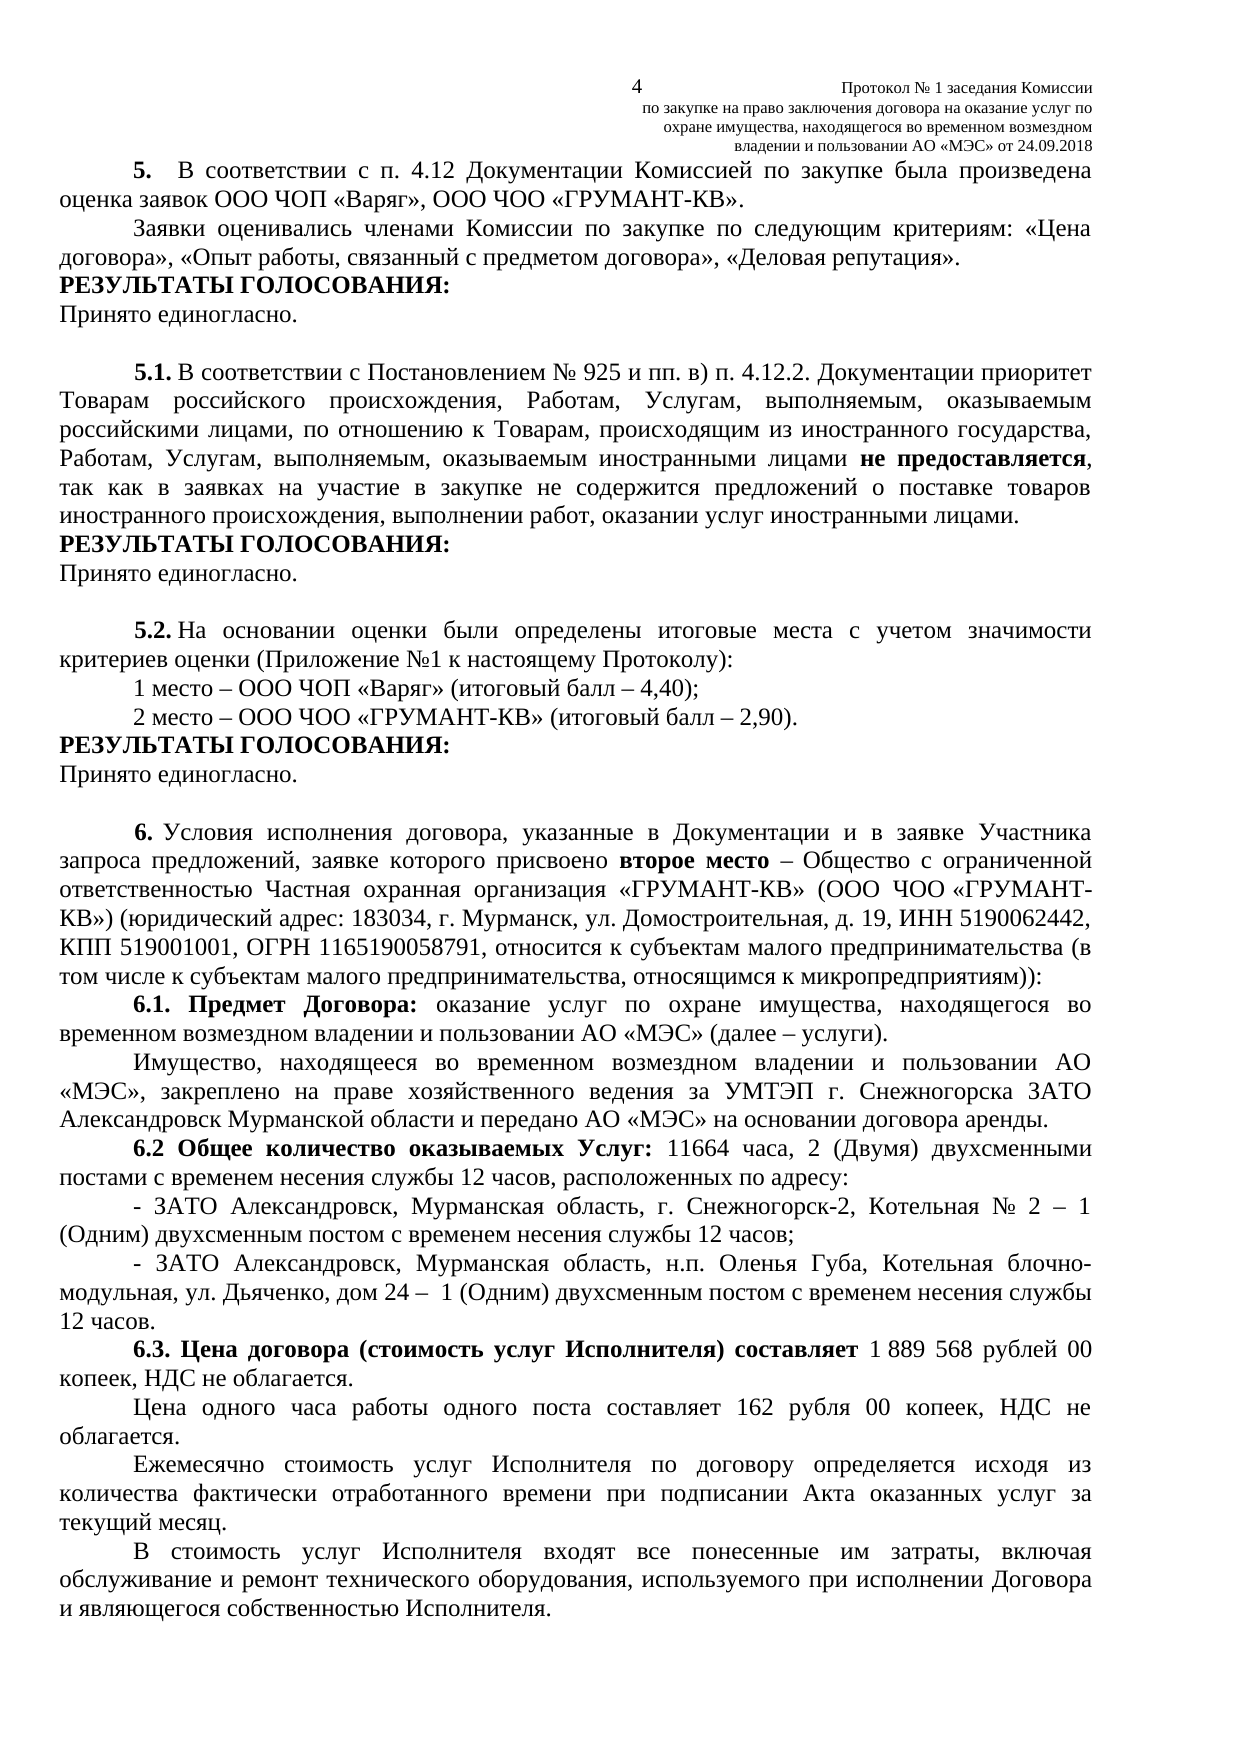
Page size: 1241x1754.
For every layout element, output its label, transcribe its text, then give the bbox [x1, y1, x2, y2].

text В стоимость услуг Исполнителя входят все понесенные им затраты, включая обслуживание и ремонт технического оборудования, используемого при исполнении Договора и являющегося собственностью Исполнителя. [59, 1536, 1092, 1622]
text Ежемесячно стоимость услуг Исполнителя по договору определяется исходя из количества фактически отработанного времени при подписании Акта оказанных услуг за текущий месяц. [59, 1449, 1092, 1536]
text РЕЗУЛЬТАТЫ ГОЛОСОВАНИЯ: [59, 730, 1092, 759]
text РЕЗУЛЬТАТЫ ГОЛОСОВАНИЯ: [59, 529, 1092, 558]
text - ЗАТО Александровск, Мурманская область, г. Снежногорск-2, Котельная № 2 – 1 (Одним) двухсменным постом с временем несения службы 12 часов; [59, 1191, 1092, 1248]
text 6.2 Общее количество оказываемых Услуг: 11664 часа, 2 (Двумя) двухсменными постами с временем несения службы 12 часов, расположенных по адресу: [59, 1133, 1092, 1191]
text Заявки оценивались членами Комиссии по закупке по следующим критериям: «Цена договора», «Опыт работы, связанный с предметом договора», «Деловая репутация». [59, 213, 1092, 270]
text 2 место – ООО ЧОО «ГРУМАНТ-КВ» (итоговый балл – 2,90). [59, 702, 1092, 730]
text - ЗАТО Александровск, Мурманская область, н.п. Оленья Губа, Котельная блочно-модульная, ул. Дьяченко, дом 24 – 1 (Одним) двухсменным постом с временем несения службы 12 часов. [59, 1248, 1092, 1334]
text РЕЗУЛЬТАТЫ ГОЛОСОВАНИЯ: [59, 270, 1092, 299]
list В соответствии с п. 4.12 Документации Комиссией по закупке была произведена оценка заявок ООО ЧОП «Варяг», ООО ЧОО «ГРУМАНТ-КВ». [59, 155, 1092, 213]
text Принято единогласно. [59, 759, 1092, 788]
list В соответствии с Постановлением № 925 и пп. в) п. 4.12.2. Документации приоритет Товарам российского происхождения, Работам, Услугам, выполняемым, оказываемым российскими лицами, по отношению к Товарам, происходящим из иностранного государства, Работам, Услугам, выполняемым, оказываемым иностранными лицами не предоставляется, так как в заявках на участие в закупке не содержится предложений о поставке товаров иностранного происхождения, выполнении работ, оказании услуг иностранными лицами. [59, 357, 1092, 529]
text 6.3. Цена договора (стоимость услуг Исполнителя) составляет 1 889 568 рублей 00 копеек, НДС не облагается. [59, 1334, 1092, 1392]
text Принято единогласно. [59, 299, 1092, 328]
text Имущество, находящееся во временном возмездном владении и пользовании АО «МЭС», закреплено на праве хозяйственного ведения за УМТЭП г. Снежногорска ЗАТО Александровск Мурманской области и передано АО «МЭС» на основании договора аренды. [59, 1047, 1092, 1133]
list Условия исполнения договора, указанные в Документации и в заявке Участника запроса предложений, заявке которого присвоено второе место – Общество с ограниченной ответственностью Частная охранная организация «ГРУМАНТ-КВ» (ООО ЧОО «ГРУМАНТ-КВ») (юридический адрес: 183034, г. Мурманск, ул. Домостроительная, д. 19, ИНН 5190062442, КПП 519001001, ОГРН 1165190058791, относится к субъектам малого предпринимательства (в том числе к субъектам малого предпринимательства, относящимся к микропредприятиям)): [59, 817, 1092, 989]
text Принято единогласно. [59, 558, 1092, 587]
text 6.1. Предмет Договора: оказание услуг по охране имущества, находящегося во временном возмездном владении и пользовании АО «МЭС» (далее – услуги). [59, 989, 1092, 1047]
list На основании оценки были определены итоговые места с учетом значимости критериев оценки (Приложение №1 к настоящему Протоколу): [59, 615, 1092, 673]
text Цена одного часа работы одного поста составляет 162 рубля 00 копеек, НДС не облагается. [59, 1392, 1092, 1449]
text 1 место – ООО ЧОП «Варяг» (итоговый балл – 4,40); [59, 673, 1092, 702]
